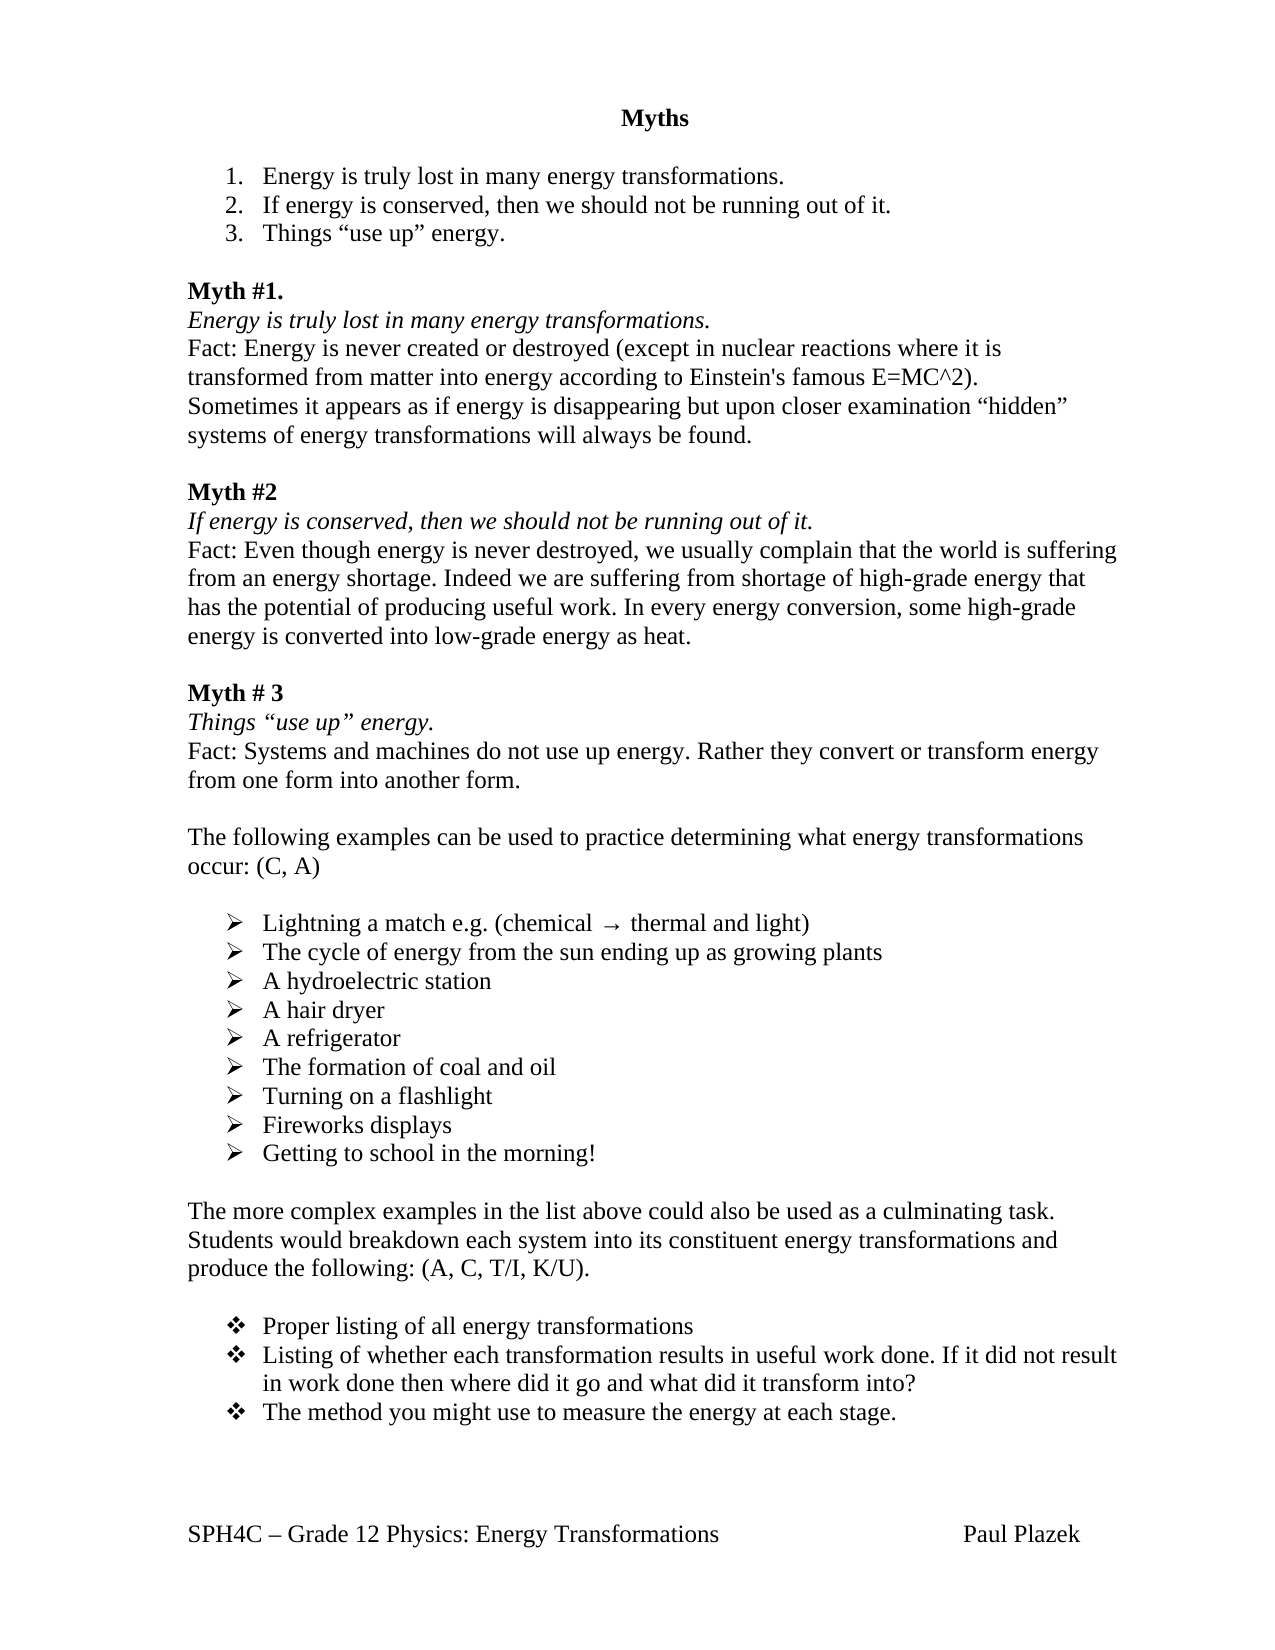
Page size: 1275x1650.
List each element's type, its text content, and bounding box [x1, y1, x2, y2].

list The cycle of energy from the sun ending up as growing plants [225, 937, 1122, 966]
list Energy is truly lost in many energy transformations. [225, 161, 1122, 190]
text The more complex examples in the list above could also be used as a culminating task. Students would breakdown each system into its constituent energy transformations and produce the following: (A, C, T/I, K/U). [187, 1196, 1122, 1282]
list A hydroelectric station [225, 966, 1122, 995]
list A refrigerator [225, 1023, 1122, 1052]
text The following examples can be used to practice determining what energy transformations occur: (C, A) [187, 822, 1122, 880]
text Myth #2 [187, 477, 1122, 506]
text Sometimes it appears as if energy is disappearing but upon closer examination “hidden” systems of energy transformations will always be found. [187, 391, 1122, 448]
list Lightning a match e.g. (chemical → thermal and light) [225, 908, 1122, 937]
list Things “use up” energy. [225, 218, 1122, 247]
text Myth # 3 [187, 678, 1122, 707]
list If energy is conserved, then we should not be running out of it. [225, 190, 1122, 218]
text Things “use up” energy. [187, 707, 1122, 736]
list The formation of coal and oil [225, 1052, 1122, 1081]
list Getting to school in the morning! [225, 1138, 1122, 1167]
list Proper listing of all energy transformations [225, 1311, 1122, 1340]
text Fact: Energy is never created or destroyed (except in nuclear reactions where it is transformed from matter into energy according to Einstein's famous E=MC^2). [187, 333, 1122, 391]
text Myth #1. [187, 276, 1122, 305]
text Myths [187, 103, 1122, 132]
list A hair dryer [225, 995, 1122, 1023]
list Fireworks displays [225, 1110, 1122, 1138]
list Listing of whether each transformation results in useful work done. If it did not result in work done then where did it go and what did it transform into? [225, 1340, 1122, 1397]
text Fact: Systems and machines do not use up energy. Rather they convert or transform energy from one form into another form. [187, 736, 1122, 793]
text If energy is conserved, then we should not be running out of it. [187, 506, 1122, 535]
list The method you might use to measure the energy at each stage. [225, 1397, 1122, 1426]
text Fact: Even though energy is never destroyed, we usually complain that the world is suffering from an energy shortage. Indeed we are suffering from shortage of high-grade energy that has the potential of producing useful work. In every energy conversion, some high-grade energy is converted into low-grade energy as heat. [187, 535, 1122, 650]
text Energy is truly lost in many energy transformations. [187, 305, 1122, 333]
list Turning on a flashlight [225, 1081, 1122, 1110]
